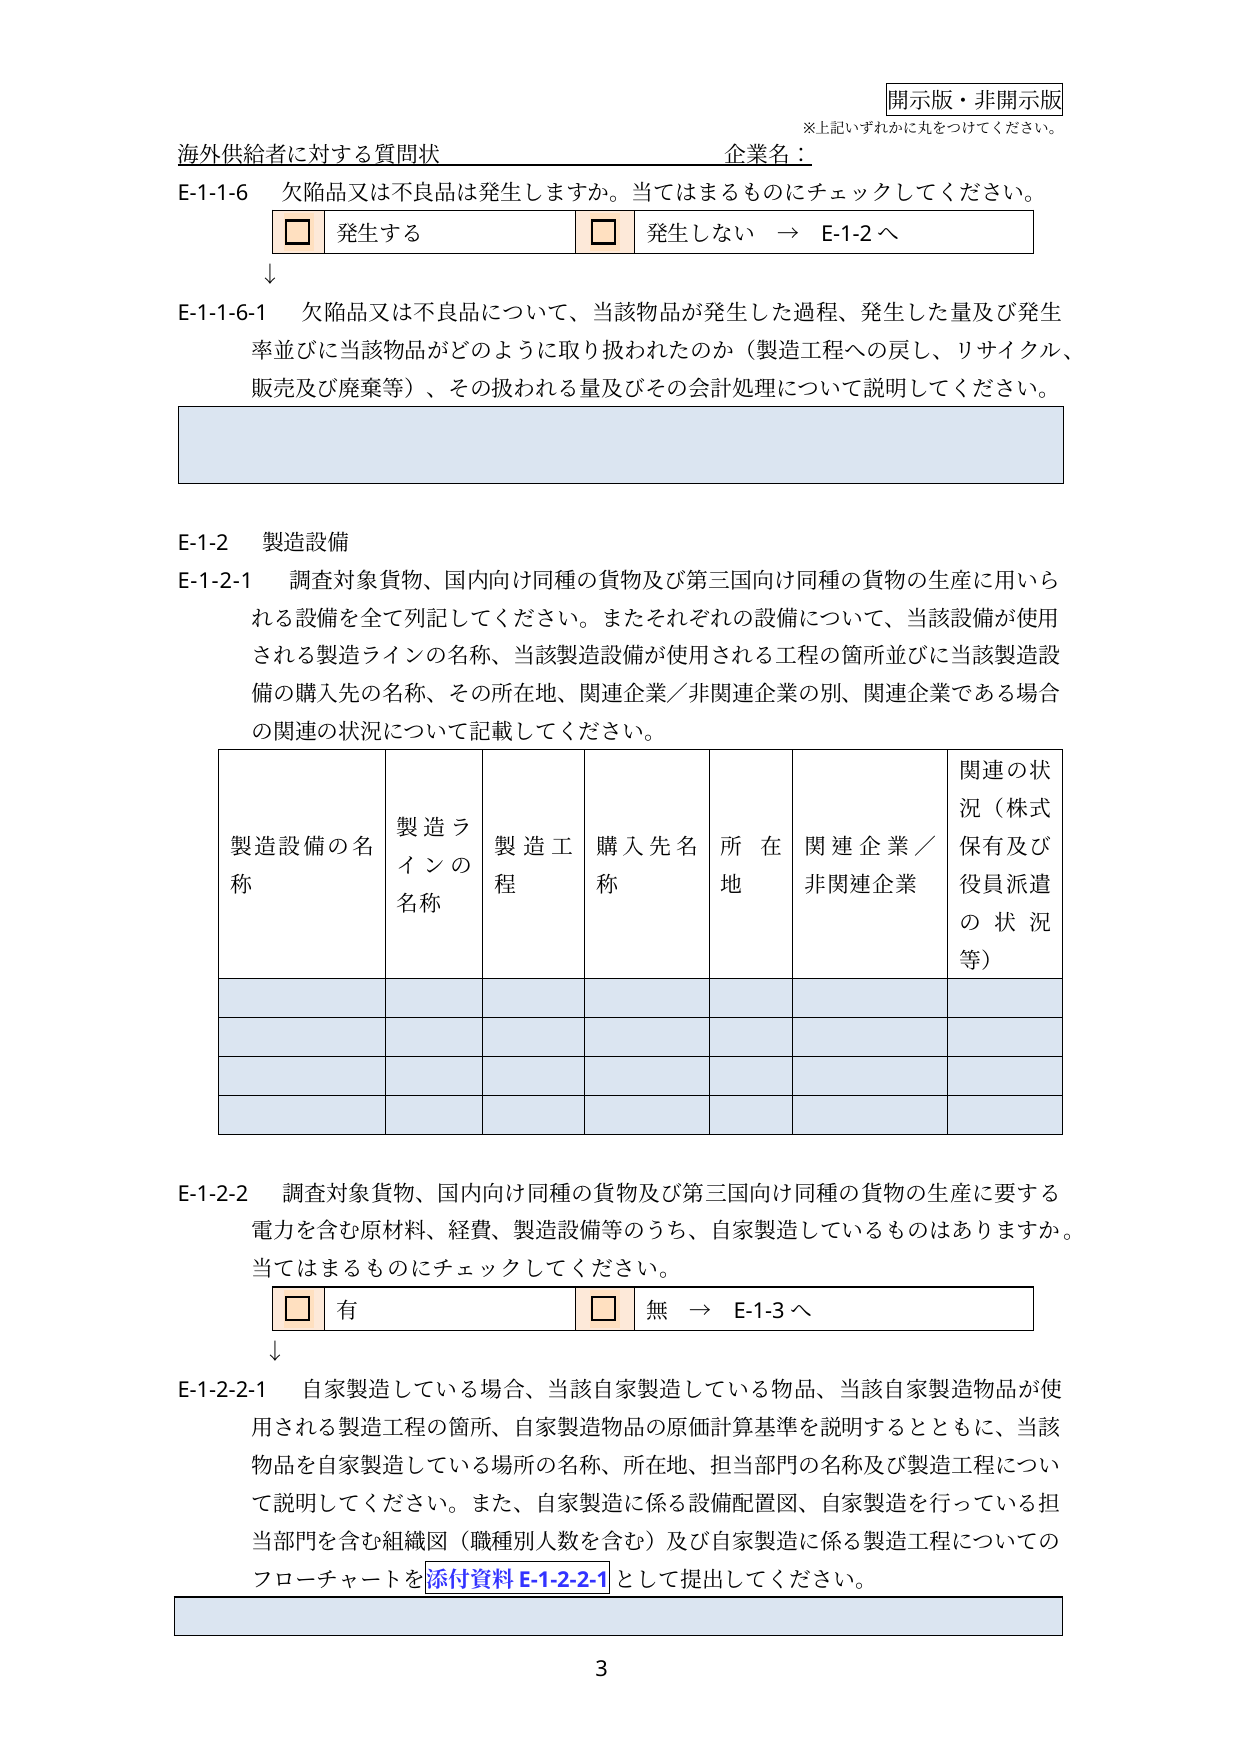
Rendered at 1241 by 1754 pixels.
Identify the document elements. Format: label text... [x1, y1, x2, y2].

table_cell [793, 979, 947, 1017]
table_cell [710, 979, 792, 1017]
subtitle 製造設備 [177, 522, 1063, 560]
table_cell [483, 1018, 584, 1056]
table_cell [948, 1096, 1062, 1134]
table_cell [793, 1018, 947, 1056]
subtitle 調査対象貨物、国内向け同種の貨物及び第三国向け同種の貨物の生産に要する電力を含む原材料、経費、製造設備等のうち、自家製造しているものはありますか。当てはまるものにチェックしてください。 [177, 1173, 1063, 1286]
table_cell [386, 979, 482, 1017]
table_header [273, 211, 324, 253]
table_header 所在地 [710, 750, 792, 978]
table_header [576, 1288, 634, 1330]
subtitle 調査対象貨物、国内向け同種の貨物及び第三国向け同種の貨物の生産に用いられる設備を全て列記してください。またそれぞれの設備について、当該設備が使用される製造ラインの名称、当該製造設備が使用される工程の箇所並びに当該製造設備の購入先の名称、その所在地、関連企業／非関連企業の別、関連企業である場合の関連の状況について記載してください。 [177, 560, 1063, 749]
text ↓ [177, 1331, 1063, 1369]
table_cell [219, 1018, 385, 1056]
table_cell [710, 1057, 792, 1095]
table_header [179, 407, 1063, 483]
table_cell [793, 1096, 947, 1134]
table_cell [386, 1018, 482, 1056]
table_cell [585, 1096, 709, 1134]
subtitle 欠陥品又は不良品は発生しますか。当てはまるものにチェックしてください。 [177, 172, 1063, 209]
table_cell [948, 979, 1062, 1017]
table_header 発生する [325, 211, 575, 253]
table_cell [483, 979, 584, 1017]
table_header [576, 211, 634, 253]
table_header [175, 1598, 1062, 1635]
table_cell [710, 1018, 792, 1056]
table_cell [483, 1096, 584, 1134]
table_header 無 → E-1-3 へ [635, 1288, 1033, 1330]
table_cell [386, 1096, 482, 1134]
table_cell [585, 1057, 709, 1095]
table_cell [483, 1057, 584, 1095]
table_header 関連の状況（株式保有及び役員派遣の状況等） [948, 750, 1062, 978]
table_header 関連企業／非関連企業 [793, 750, 947, 978]
table_cell [219, 979, 385, 1017]
table_cell [710, 1096, 792, 1134]
subtitle 欠陥品又は不良品について、当該物品が発生した過程、発生した量及び発生率並びに当該物品がどのように取り扱われたのか（製造工程への戻し、リサイクル、販売及び廃棄等）、その扱われる量及びその会計処理について説明してください。 [177, 292, 1063, 406]
table_header 製造設備の名称 [219, 750, 385, 978]
table_cell [219, 1057, 385, 1095]
table_header 製造工程 [483, 750, 584, 978]
table_cell [793, 1057, 947, 1095]
table_cell [585, 1018, 709, 1056]
table_cell [948, 1018, 1062, 1056]
table_cell [948, 1057, 1062, 1095]
subtitle 自家製造している場合、当該自家製造している物品、当該自家製造物品が使用される製造工程の箇所、自家製造物品の原価計算基準を説明するとともに、当該物品を自家製造している場所の名称、所在地、担当部門の名称及び製造工程について説明してください。また、自家製造に係る設備配置図、自家製造を行っている担当部門を含む組織図（職種別人数を含む）及び自家製造に係る製造工程についてのフローチャートを添付資料E-1-2-2-1として提出してください。 [177, 1369, 1063, 1596]
table_cell [585, 979, 709, 1017]
text ↓ [177, 254, 1063, 292]
table_header 製造ラインの名称 [386, 750, 482, 978]
table_header [273, 1288, 324, 1330]
table_header 購入先名称 [585, 750, 709, 978]
table_cell [386, 1057, 482, 1095]
table_header 有 [325, 1288, 575, 1330]
table_header 発生しない → E-1-2 へ [635, 211, 1033, 253]
table_cell [219, 1096, 385, 1134]
